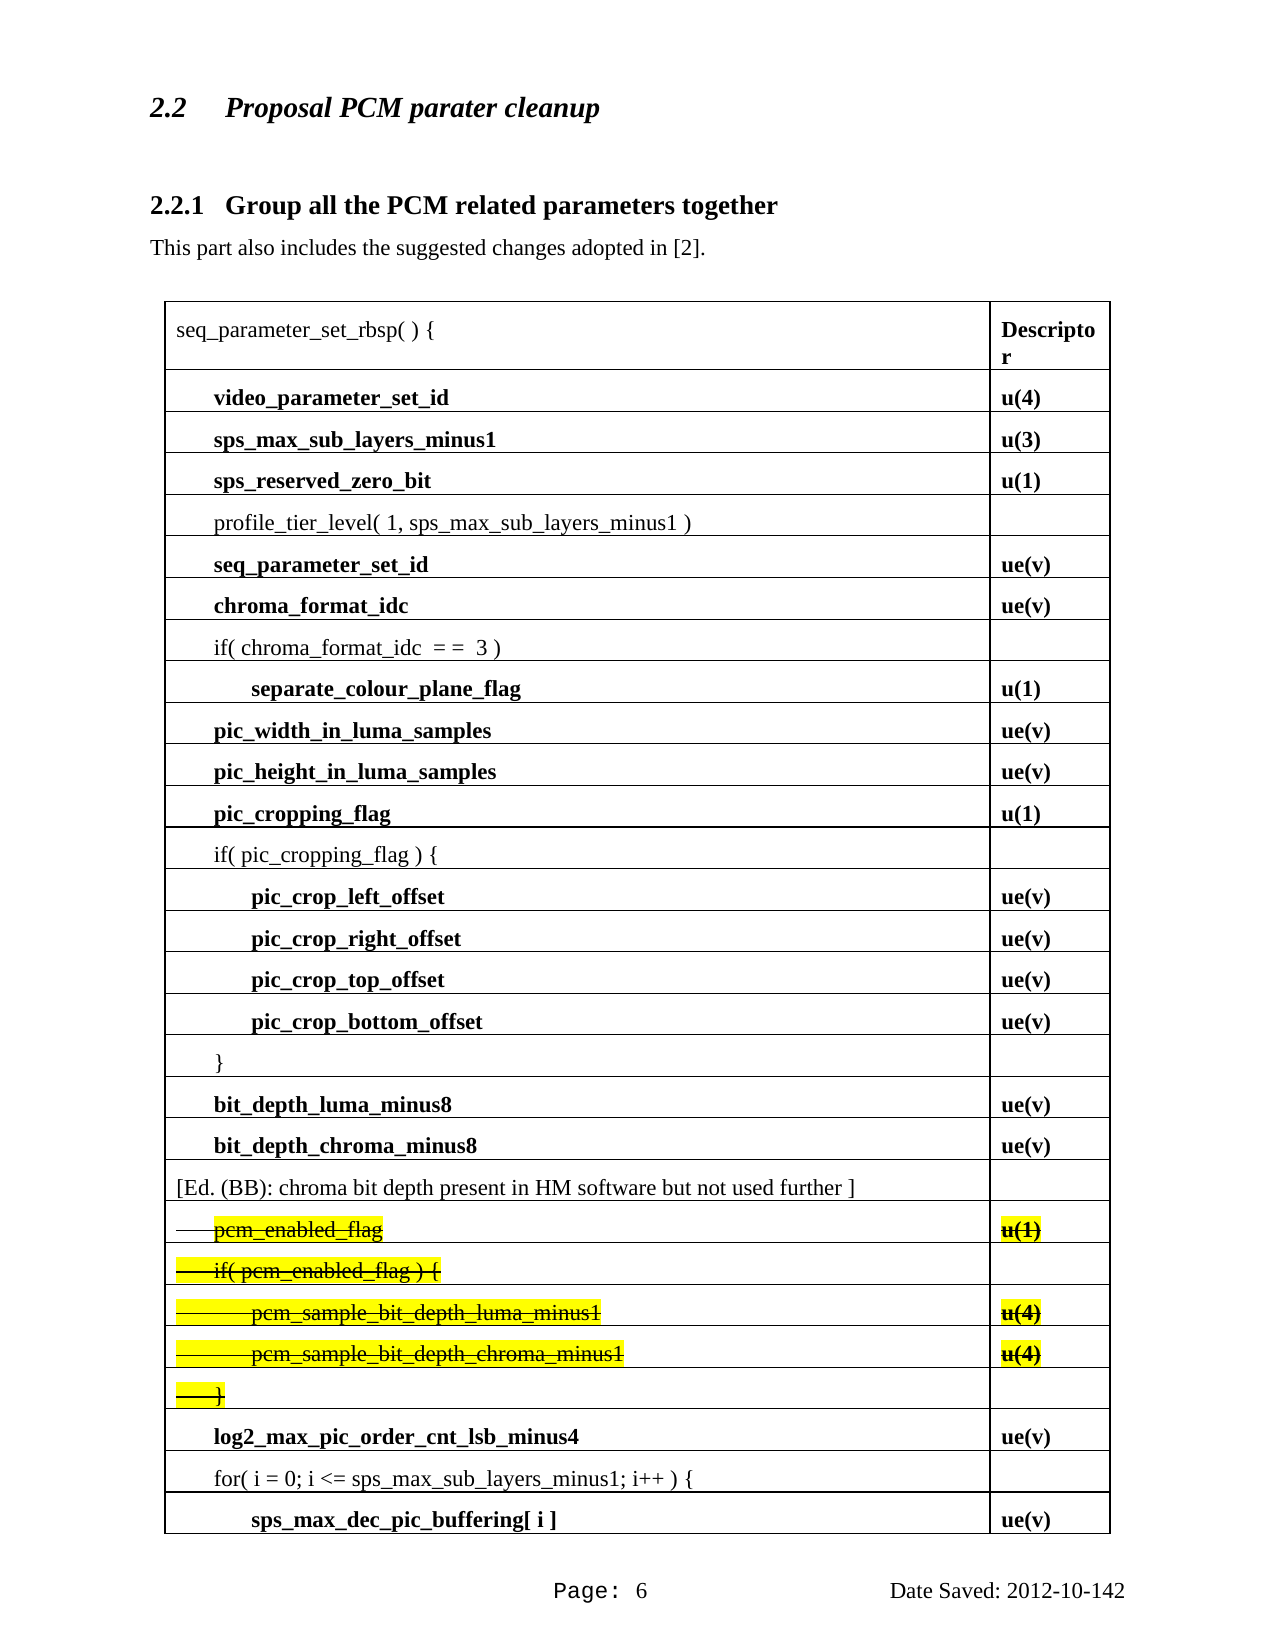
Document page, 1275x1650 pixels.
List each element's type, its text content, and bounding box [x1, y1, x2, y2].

table_cell bit_depth_luma_minus8 [166, 1077, 989, 1117]
table_cell u(1) [991, 1201, 1109, 1242]
table_cell ue(v) [991, 703, 1109, 743]
table_cell u(1) [991, 786, 1109, 826]
table_cell sps_max_sub_layers_minus1 [166, 412, 989, 452]
table_cell bit_depth_chroma_minus8 [166, 1118, 989, 1159]
table_cell ue(v) [991, 1409, 1109, 1450]
table_cell log2_max_pic_order_cnt_lsb_minus4 [166, 1409, 989, 1450]
table_cell [Ed. (BB): chroma bit depth present in HM software but not used further ] [166, 1160, 989, 1200]
table_cell u(4) [991, 1285, 1109, 1325]
table_cell [991, 1160, 1109, 1200]
table_cell sps_max_dec_pic_buffering[ i ] [166, 1493, 989, 1533]
table_cell profile_tier_level( 1, sps_max_sub_layers_minus1 ) [166, 495, 989, 535]
table_cell sps_reserved_zero_bit [166, 453, 989, 494]
table_cell ue(v) [991, 994, 1109, 1034]
table_cell pic_cropping_flag [166, 786, 989, 826]
table_cell ue(v) [991, 911, 1109, 951]
table_cell [991, 1451, 1109, 1491]
table_cell if( pcm_enabled_flag ) { [166, 1243, 989, 1283]
table_cell if( chroma_format_idc = = 3 ) [166, 620, 989, 660]
table_cell pcm_sample_bit_depth_luma_minus1 [166, 1285, 989, 1325]
table_cell pcm_enabled_flag [166, 1201, 989, 1242]
table_cell seq_parameter_set_id [166, 536, 989, 577]
table_cell ue(v) [991, 744, 1109, 785]
table_cell for( i = 0; i <= sps_max_sub_layers_minus1; i++ ) { [166, 1451, 989, 1491]
table_cell chroma_format_idc [166, 578, 989, 618]
table_cell [991, 495, 1109, 535]
table_cell u(1) [991, 661, 1109, 702]
subtitle Group all the PCM related parameters together [150, 189, 1125, 220]
table_cell pcm_sample_bit_depth_chroma_minus1 [166, 1326, 989, 1367]
text This part also includes the suggested changes adopted in [2]. [150, 234, 1125, 261]
table_cell } [166, 1035, 989, 1076]
table_cell pic_width_in_luma_samples [166, 703, 989, 743]
table_cell if( pic_cropping_flag ) { [166, 828, 989, 868]
table_cell u(4) [991, 370, 1109, 411]
table_cell [991, 828, 1109, 868]
table_cell [991, 1035, 1109, 1076]
table_cell u(3) [991, 412, 1109, 452]
table_cell pic_height_in_luma_samples [166, 744, 989, 785]
table_cell ue(v) [991, 536, 1109, 577]
table_cell u(1) [991, 453, 1109, 494]
subtitle Proposal PCM parater cleanup [150, 90, 1125, 123]
table_header seq_parameter_set_rbsp( ) { [166, 302, 989, 369]
table_cell pic_crop_top_offset [166, 952, 989, 993]
table_cell video_parameter_set_id [166, 370, 989, 411]
table_cell ue(v) [991, 1493, 1109, 1533]
table_header Descriptor [991, 302, 1109, 369]
table_cell pic_crop_right_offset [166, 911, 989, 951]
table_cell pic_crop_left_offset [166, 869, 989, 909]
table_cell ue(v) [991, 1077, 1109, 1117]
table_cell ue(v) [991, 578, 1109, 618]
table_cell u(4) [991, 1326, 1109, 1367]
table_cell ue(v) [991, 952, 1109, 993]
table_cell } [166, 1368, 989, 1408]
table_cell pic_crop_bottom_offset [166, 994, 989, 1034]
table_cell ue(v) [991, 869, 1109, 909]
table_cell [991, 1243, 1109, 1283]
table_cell ue(v) [991, 1118, 1109, 1159]
table_cell [991, 620, 1109, 660]
table_cell [991, 1368, 1109, 1408]
table_cell separate_colour_plane_flag [166, 661, 989, 702]
